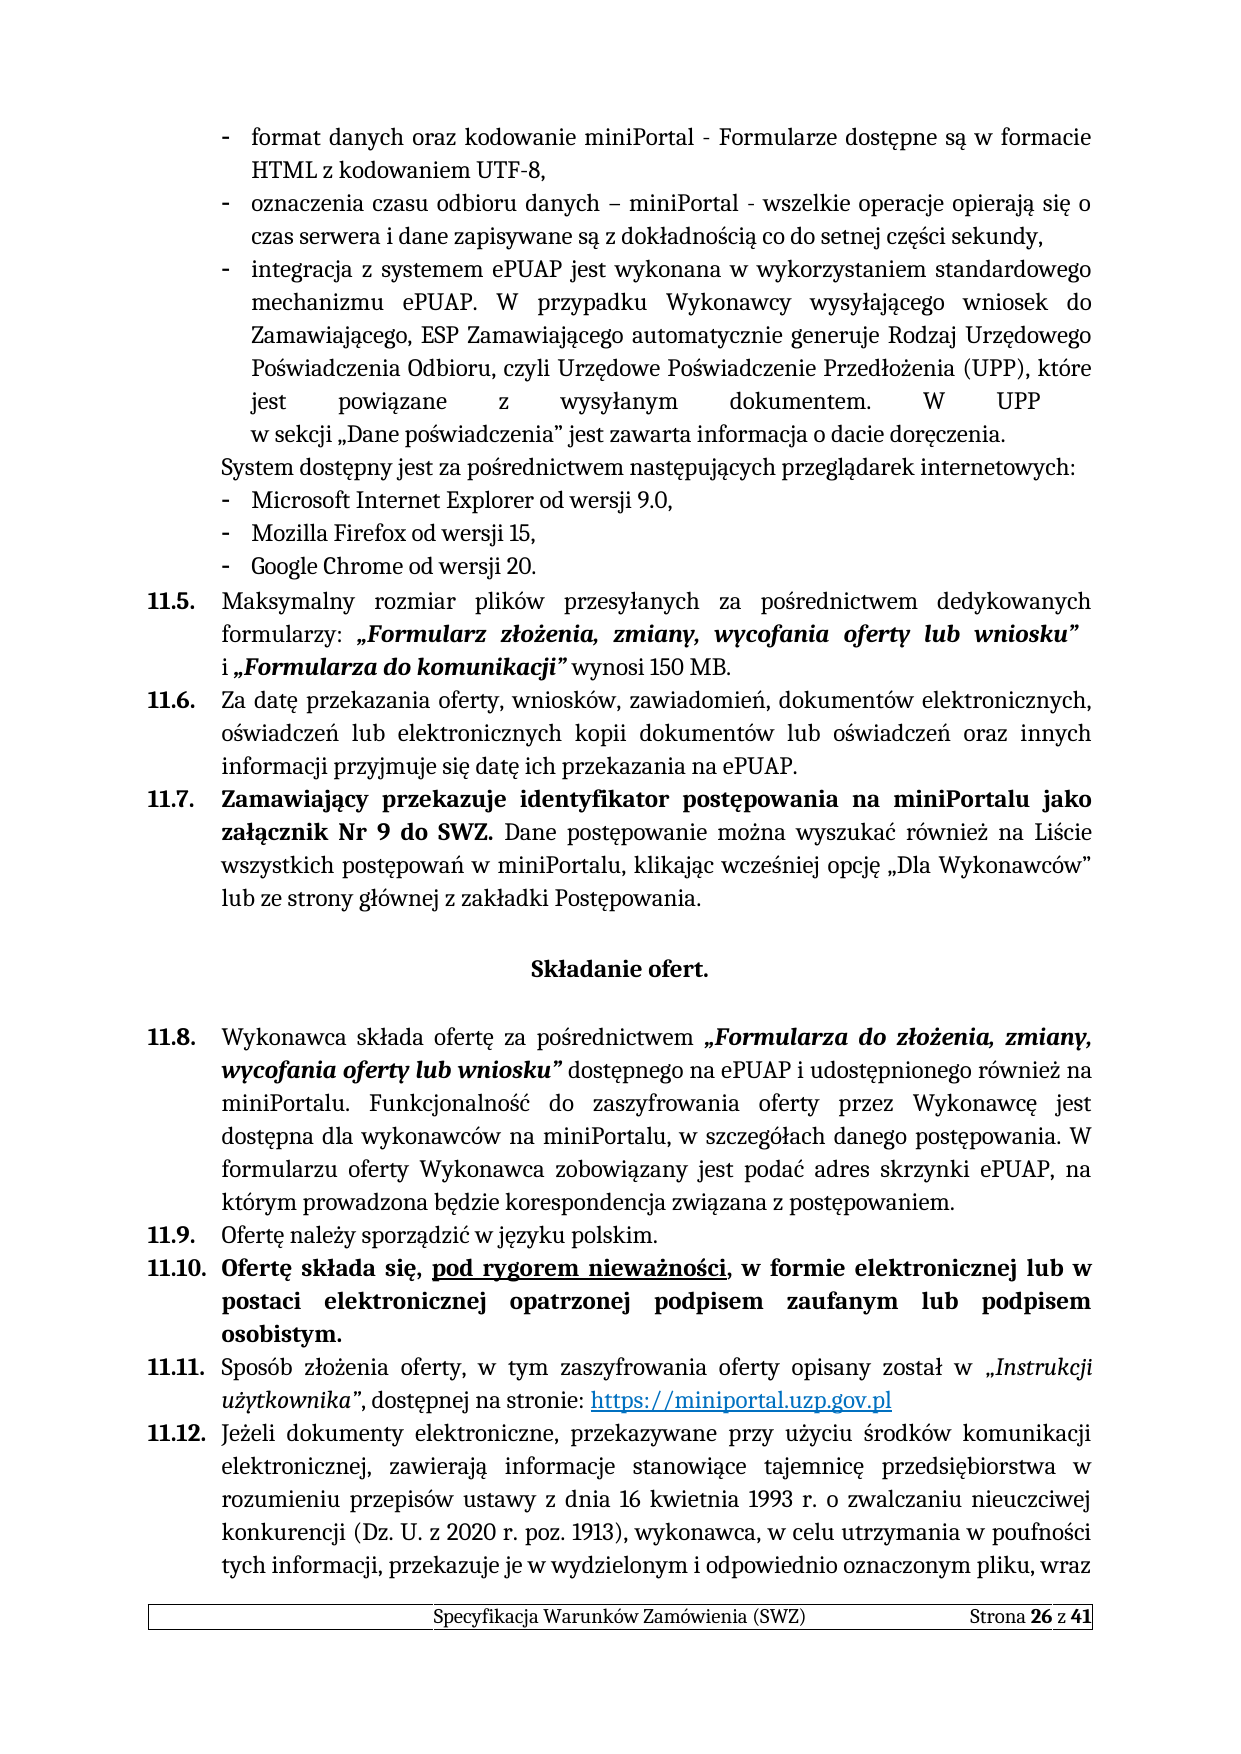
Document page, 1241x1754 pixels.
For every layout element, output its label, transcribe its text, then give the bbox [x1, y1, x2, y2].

list format danych oraz kodowanie miniPortal - Formularze dostępne są w formacie HTML z kodowaniem UTF-8, [221, 123, 1093, 184]
list Microsoft Internet Explorer od wersji 9.0, [221, 486, 1093, 515]
list Za datę przekazania oferty, wniosków, zawiadomień, dokumentów elektronicznych, oświadczeń lub elektronicznych kopii dokumentów lub oświadczeń oraz innych informacji przyjmuje się datę ich przekazania na ePUAP. [148, 686, 1093, 781]
list Wykonawca składa ofertę za pośrednictwem „Formularza do złożenia, zmiany, wycofania oferty lub wniosku” dostępnego na ePUAP i udostępnionego również na miniPortalu. Funkcjonalność do zaszyfrowania oferty przez Wykonawcę jest dostępna dla wykonawców na miniPortalu, w szczegółach danego postępowania. W formularzu oferty Wykonawca zobowiązany jest podać adres skrzynki ePUAP, na którym prowadzona będzie korespondencja związana z postępowaniem. [148, 1023, 1093, 1217]
list Ofertę składa się, pod rygorem nieważności, w formie elektronicznej lub w postaci elektronicznej opatrzonej podpisem zaufanym lub podpisem osobistym. [148, 1254, 1093, 1349]
list integracja z systemem ePUAP jest wykonana w wykorzystaniem standardowego mechanizmu ePUAP. W przypadku Wykonawcy wysyłającego wniosek do Zamawiającego, ESP Zamawiającego automatycznie generuje Rodzaj Urzędowego Poświadczenia Odbioru, czyli Urzędowe Poświadczenie Przedłożenia (UPP), które jest powiązane z wysyłanym dokumentem. W UPP w sekcji „Dane poświadczenia” jest zawarta informacja o dacie doręczenia. [221, 255, 1093, 449]
text Składanie ofert. [148, 954, 1093, 983]
list Google Chrome od wersji 20. [221, 552, 1093, 581]
list Mozilla Firefox od wersji 15, [221, 519, 1093, 548]
text System dostępny jest za pośrednictwem następujących przeglądarek internetowych: [221, 453, 1093, 482]
list Ofertę należy sporządzić w języku polskim. [148, 1221, 1093, 1249]
list Zamawiający przekazuje identyfikator postępowania na miniPortalu jako załącznik Nr 9 do SWZ. Dane postępowanie można wyszukać również na Liście wszystkich postępowań w miniPortalu, klikając wcześniej opcję „Dla Wykonawców” lub ze strony głównej z zakładki Postępowania. [148, 785, 1093, 913]
list oznaczenia czasu odbioru danych – miniPortal - wszelkie operacje opierają się o czas serwera i dane zapisywane są z dokładnością co do setnej części sekundy, [221, 189, 1093, 251]
list Maksymalny rozmiar plików przesyłanych za pośrednictwem dedykowanych formularzy: „Formularz złożenia, zmiany, wycofania oferty lub wniosku” i „Formularza do komunikacji” wynosi 150 MB. [148, 587, 1093, 682]
list Sposób złożenia oferty, w tym zaszyfrowania oferty opisany został w „Instrukcji użytkownika”, dostępnej na stronie: https://miniportal.uzp.gov.pl [148, 1353, 1093, 1415]
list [148, 1419, 1093, 1580]
